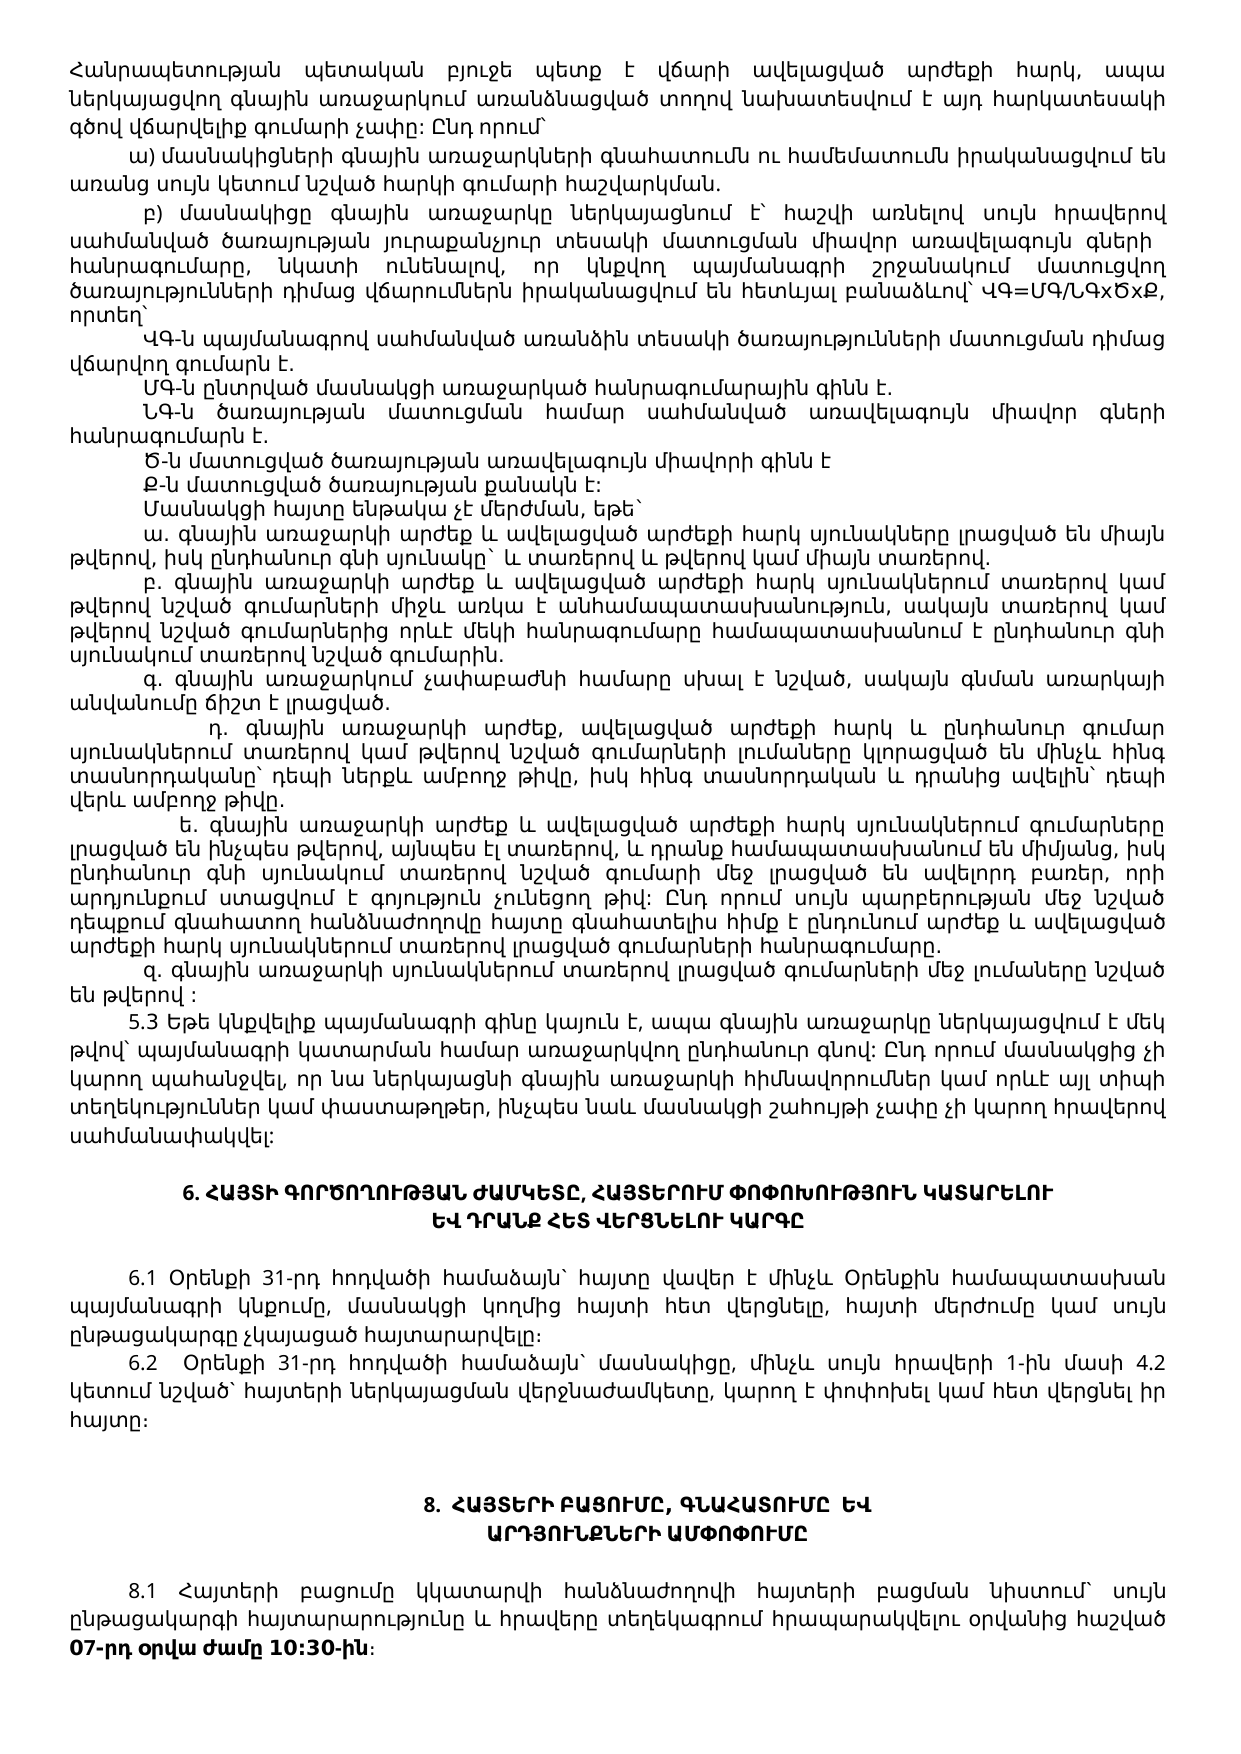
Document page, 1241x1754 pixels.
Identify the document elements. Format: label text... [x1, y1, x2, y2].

text 5.3 Եթե կնքվելիք պայմանագրի գինը կայուն է, ապա գնային առաջարկը ներկայացվում է մեկ թվով՝ պայմանագրի կատարման համար առաջարկվող ընդհանուր գնով: Ընդ որում մասնակցից չի կարող պահանջվել, որ նա ներկայացնի գնային առաջարկի հիմնավորումներ կամ որևէ այլ տիպի տեղեկություններ կամ փաստաթղթեր, ինչպես նաև մասնակցի շահույթի չափը չի կարող հրավերով սահմանափակվել: [69, 1007, 1167, 1149]
text ե. գնային առաջարկի արժեք և ավելացված արժեքի հարկ սյունակներում գումարները լրացված են ինչպես թվերով, այնպես էլ տառերով, և դրանք համապատասխանում են միմյանց, իսկ ընդհանուր գնի սյունակում տառերով նշված գումարի մեջ լրացված են ավելորդ բառեր, որի արդյունքում ստացվում է գոյություն չունեցող թիվ: Ընդ որում սույն պարբերության մեջ նշված դեպքում գնահատող հանձնաժողովը հայտը գնահատելիս հիմք է ընդունում արժեք և ավելացված արժեքի հարկ սյունակներում տառերով լրացված գումարների հանրագումարը. [69, 813, 1167, 958]
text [69, 56, 1167, 141]
text 8. ՀԱՅՏԵՐԻ ԲԱՑՈՒՄԸ, ԳՆԱՀԱՏՈՒՄԸ ԵՎ [69, 1490, 1167, 1519]
text 8.1 Հայտերի բացումը կկատարվի հանձնաժողովի հայտերի բացման նիստում` սույն ընթացակարգի հայտարարությունը և հրավերը տեղեկագրում հրապարակվելու օրվանից հաշված 07-րդ օրվա ժամը 10:30-ին։ [69, 1576, 1167, 1661]
text ՎԳ-ն պայմանագրով սահմանված առանձին տեսակի ծառայությունների մատուցման դիմաց վճարվող գումարն է. [69, 327, 1167, 376]
text բ) մասնակիցը գնային առաջարկը ներկայացնում է՝ հաշվի առնելով սույն հրավերով սահմանված ծառայության յուրաքանչյուր տեսակի մատուցման միավոր առավելագույն գների հանրագումարը, նկատի ունենալով, որ կնքվող պայմանագրի շրջանակում մատուցվող ծառայությունների դիմաց վճարումներն իրականացվում են հետևյալ բանաձևով՝ ՎԳ=ՄԳ/ՆԳxԾxՔ, որտեղ՝ [69, 198, 1167, 327]
text Մասնակցի հայտը ենթակա չէ մերժման, եթե` [69, 497, 1167, 522]
text 6.1 Օրենքի 31-րդ հոդվածի համաձայն` հայտը վավեր է մինչև Օրենքին համապատասխան պայմանագրի կնքումը, մասնակցի կողմից հայտի հետ վերցնելը, հայտի մերժումը կամ սույն ընթացակարգը չկայացած հայտարարվելը։ [69, 1263, 1167, 1348]
text ա) մասնակիցների գնային առաջարկների գնահատումն ու համեմատումն իրականացվում են առանց սույն կետում նշված հարկի գումարի հաշվարկման. [69, 141, 1167, 198]
text ՆԳ-ն ծառայության մատուցման համար սահմանված առավելագույն միավոր գների հանրագումարն է. [69, 400, 1167, 449]
text բ. գնային առաջարկի արժեք և ավելացված արժեքի հարկ սյունակներում տառերով կամ թվերով նշված գումարների միջև առկա է անհամապատասխանություն, սակայն տառերով կամ թվերով նշված գումարներից որևէ մեկի հանրագումարը համապատասխանում է ընդհանուր գնի սյունակում տառերով նշված գումարին. [69, 570, 1167, 667]
text ԱՐԴՅՈՒՆՔՆԵՐԻ ԱՄՓՈՓՈՒՄԸ [69, 1519, 1167, 1547]
text զ. գնային առաջարկի սյունակներում տառերով լրացված գումարների մեջ լումաները նշված են թվերով : [69, 958, 1167, 1007]
text Ք-ն մատուցված ծառայության քանակն է: [69, 473, 1167, 497]
text գ. գնային առաջարկում չափաբաժնի համարը սխալ է նշված, սակայն գնման առարկայի անվանումը ճիշտ է լրացված. [69, 667, 1167, 716]
text դ. գնային առաջարկի արժեք, ավելացված արժեքի հարկ և ընդհանուր գումար սյունակներում տառերով կամ թվերով նշված գումարների լումաները կլորացված են մինչև հինգ տասնորդականը՝ դեպի ներքև ամբողջ թիվը, իսկ հինգ տասնորդական և դրանից ավելին՝ դեպի վերև ամբողջ թիվը. [69, 716, 1167, 813]
text ա. գնային առաջարկի արժեք և ավելացված արժեքի հարկ սյունակները լրացված են միայն թվերով, իսկ ընդհանուր գնի սյունակը` և տառերով և թվերով կամ միայն տառերով. [69, 522, 1167, 570]
text Ծ-ն մատուցված ծառայության առավելագույն միավորի գինն է [69, 449, 1167, 473]
text ԵՎ ԴՐԱՆՔ ՀԵՏ ՎԵՐՑՆԵԼՈՒ ԿԱՐԳԸ [69, 1206, 1167, 1234]
text ՄԳ-ն ընտրված մասնակցի առաջարկած հանրագումարային գինն է. [69, 376, 1167, 400]
text 6.2 Օրենքի 31-րդ հոդվածի համաձայն` մասնակիցը, մինչև սույն հրավերի 1-ին մասի 4.2 կետում նշված` հայտերի ներկայացման վերջնաժամկետը, կարող է փոփոխել կամ հետ վերցնել իր հայտը։ [69, 1348, 1167, 1433]
text 6. ՀԱՅՏԻ ԳՈՐԾՈՂՈՒԹՅԱՆ ԺԱՄԿԵՏԸ, ՀԱՅՏԵՐՈՒՄ ՓՈՓՈԽՈՒԹՅՈՒՆ ԿԱՏԱՐԵԼՈՒ [69, 1178, 1167, 1206]
